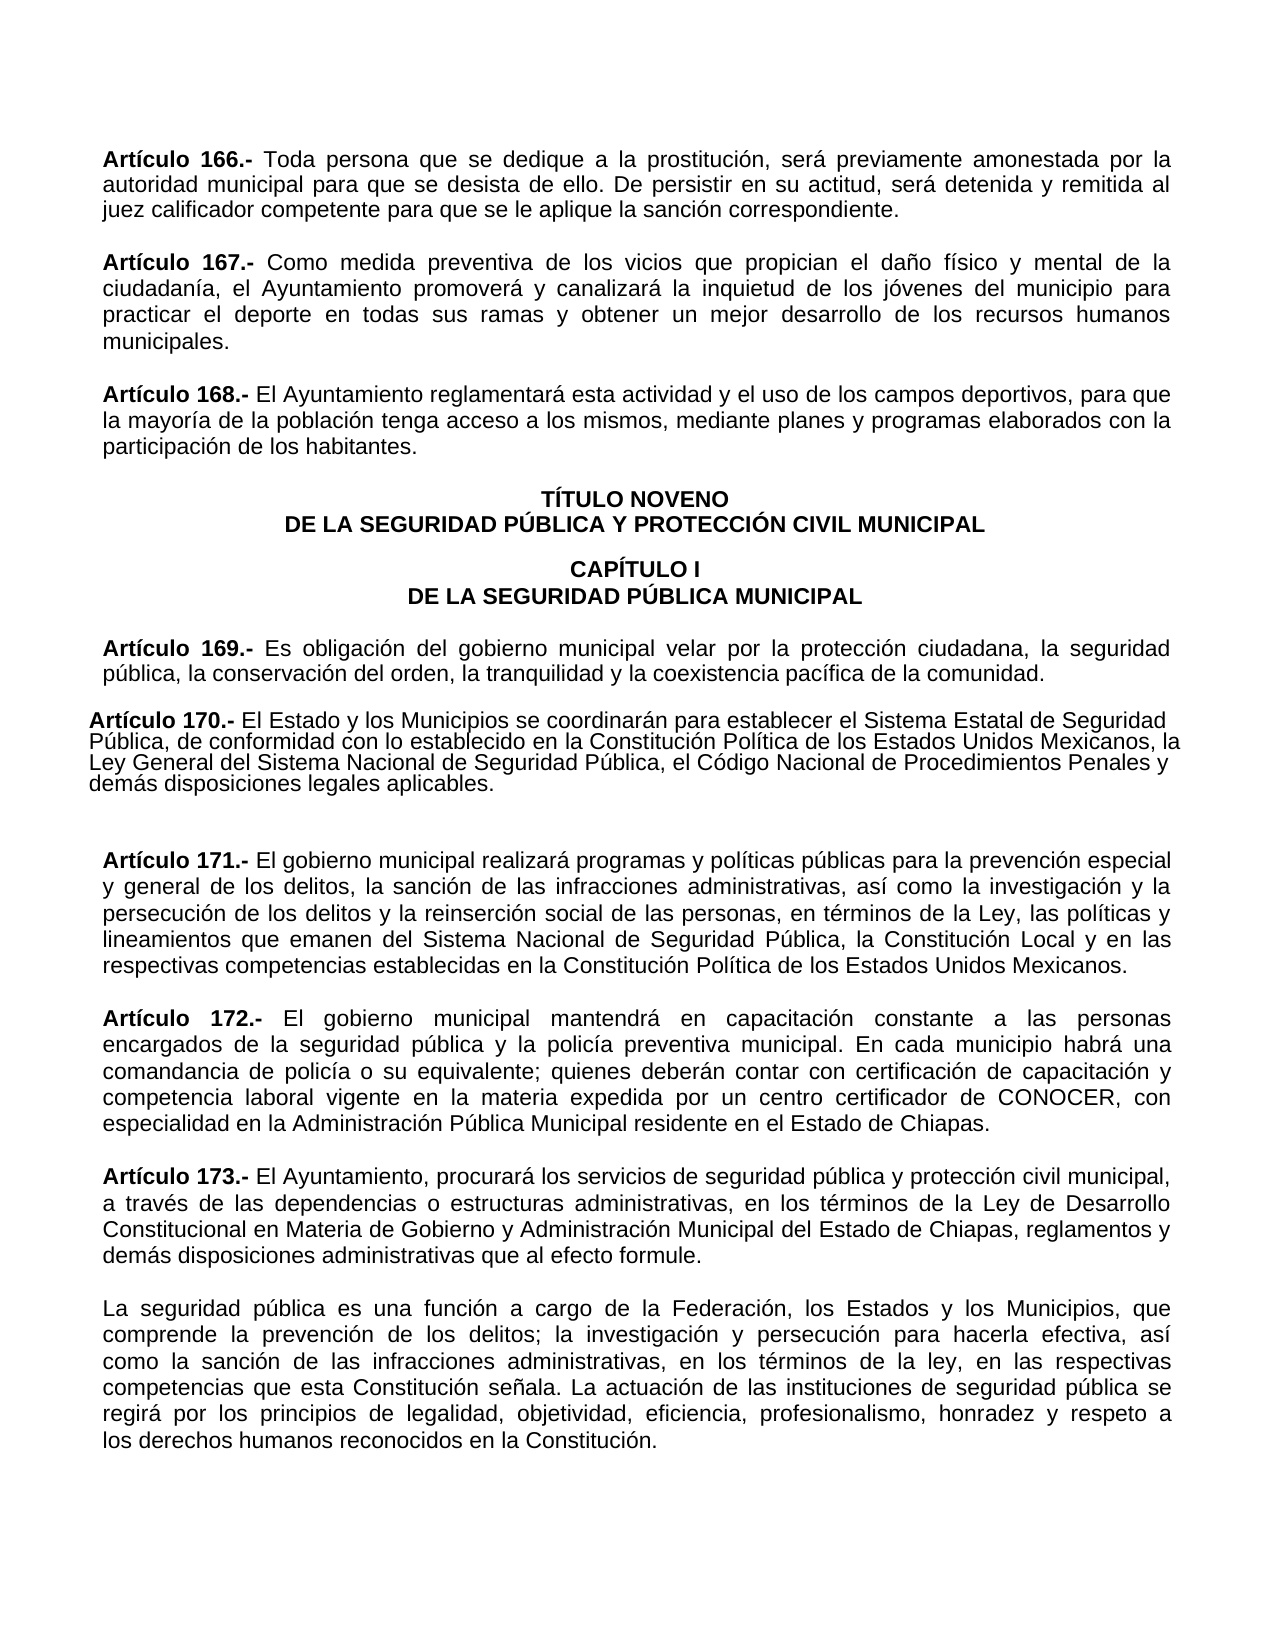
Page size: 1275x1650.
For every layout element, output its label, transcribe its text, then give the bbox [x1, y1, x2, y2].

text Artículo 167.- Como medida preventiva de los vicios que propician el daño físico y mental de la ciudadanía, el Ayuntamiento promoverá y canalizará la inquietud de los jóvenes del municipio para practicar el deporte en todas sus ramas y obtener un mejor desarrollo de los recursos humanos municipales. [102, 249, 1171, 354]
text Artículo 172.- El gobierno municipal mantendrá en capacitación constante a las personas encargados de la seguridad pública y la policía preventiva municipal. En cada municipio habrá una comandancia de policía o su equivalente; quienes deberán contar con certificación de capacitación y competencia laboral vigente en la materia expedida por un centro certificador de CONOCER, con especialidad en la Administración Pública Municipal residente en el Estado de Chiapas. [102, 1005, 1171, 1137]
text Artículo 170.- El Estado y los Municipios se coordinarán para establecer el Sistema Estatal de Seguridad Pública, de conformidad con lo establecido en la Constitución Política de los Estados Unidos Mexicanos, la Ley General del Sistema Nacional de Seguridad Pública, el Código Nacional de Procedimientos Penales y demás disposiciones legales aplicables. [89, 712, 1186, 796]
text CAPÍTULO I [551, 556, 719, 583]
text Artículo 171.- El gobierno municipal realizará programas y políticas públicas para la prevención especial y general de los delitos, la sanción de las infracciones administrativas, así como la investigación y la persecución de los delitos y la reinserción social de las personas, en términos de la Ley, las políticas y lineamientos que emanen del Sistema Nacional de Seguridad Pública, la Constitución Local y en las respectivas competencias establecidas en la Constitución Política de los Estados Unidos Mexicanos. [102, 847, 1171, 979]
text Artículo 168.- El Ayuntamiento reglamentará esta actividad y el uso de los campos deportivos, para que la mayoría de la población tenga acceso a los mismos, mediante planes y programas elaborados con la participación de los habitantes. [102, 381, 1171, 459]
text DE LA SEGURIDAD PÚBLICA Y PROTECCIÓN CIVIL MUNICIPAL [265, 512, 1004, 537]
text La seguridad pública es una función a cargo de la Federación, los Estados y los Municipios, que comprende la prevención de los delitos; la investigación y persecución para hacerla efectiva, así como la sanción de las infracciones administrativas, en los términos de la ley, en las respectivas competencias que esta Constitución señala. La actuación de las instituciones de seguridad pública se regirá por los principios de legalidad, objetividad, eficiencia, profesionalismo, honradez y respeto a los derechos humanos reconocidos en la Constitución. [102, 1295, 1172, 1453]
text Artículo 173.- El Ayuntamiento, procurará los servicios de seguridad pública y protección civil municipal, a través de las dependencias o estructuras administrativas, en los términos de la Ley de Desarrollo Constitucional en Materia de Gobierno y Administración Municipal del Estado de Chiapas, reglamentos y demás disposiciones administrativas que al efecto formule. [102, 1163, 1171, 1268]
text Artículo 169.- Es obligación del gobierno municipal velar por la protección ciudadana, la seguridad pública, la conservación del orden, la tranquilidad y la coexistencia pacífica de la comunidad. [102, 636, 1171, 686]
text TÍTULO NOVENO [521, 486, 748, 512]
text Artículo 166.- Toda persona que se dedique a la prostitución, será previamente amonestada por la autoridad municipal para que se desista de ello. De persistir en su actitud, será detenida y remitida al juez calificador competente para que se le aplique la sanción correspondiente. [102, 148, 1171, 223]
text DE LA SEGURIDAD PÚBLICA MUNICIPAL [388, 583, 881, 609]
